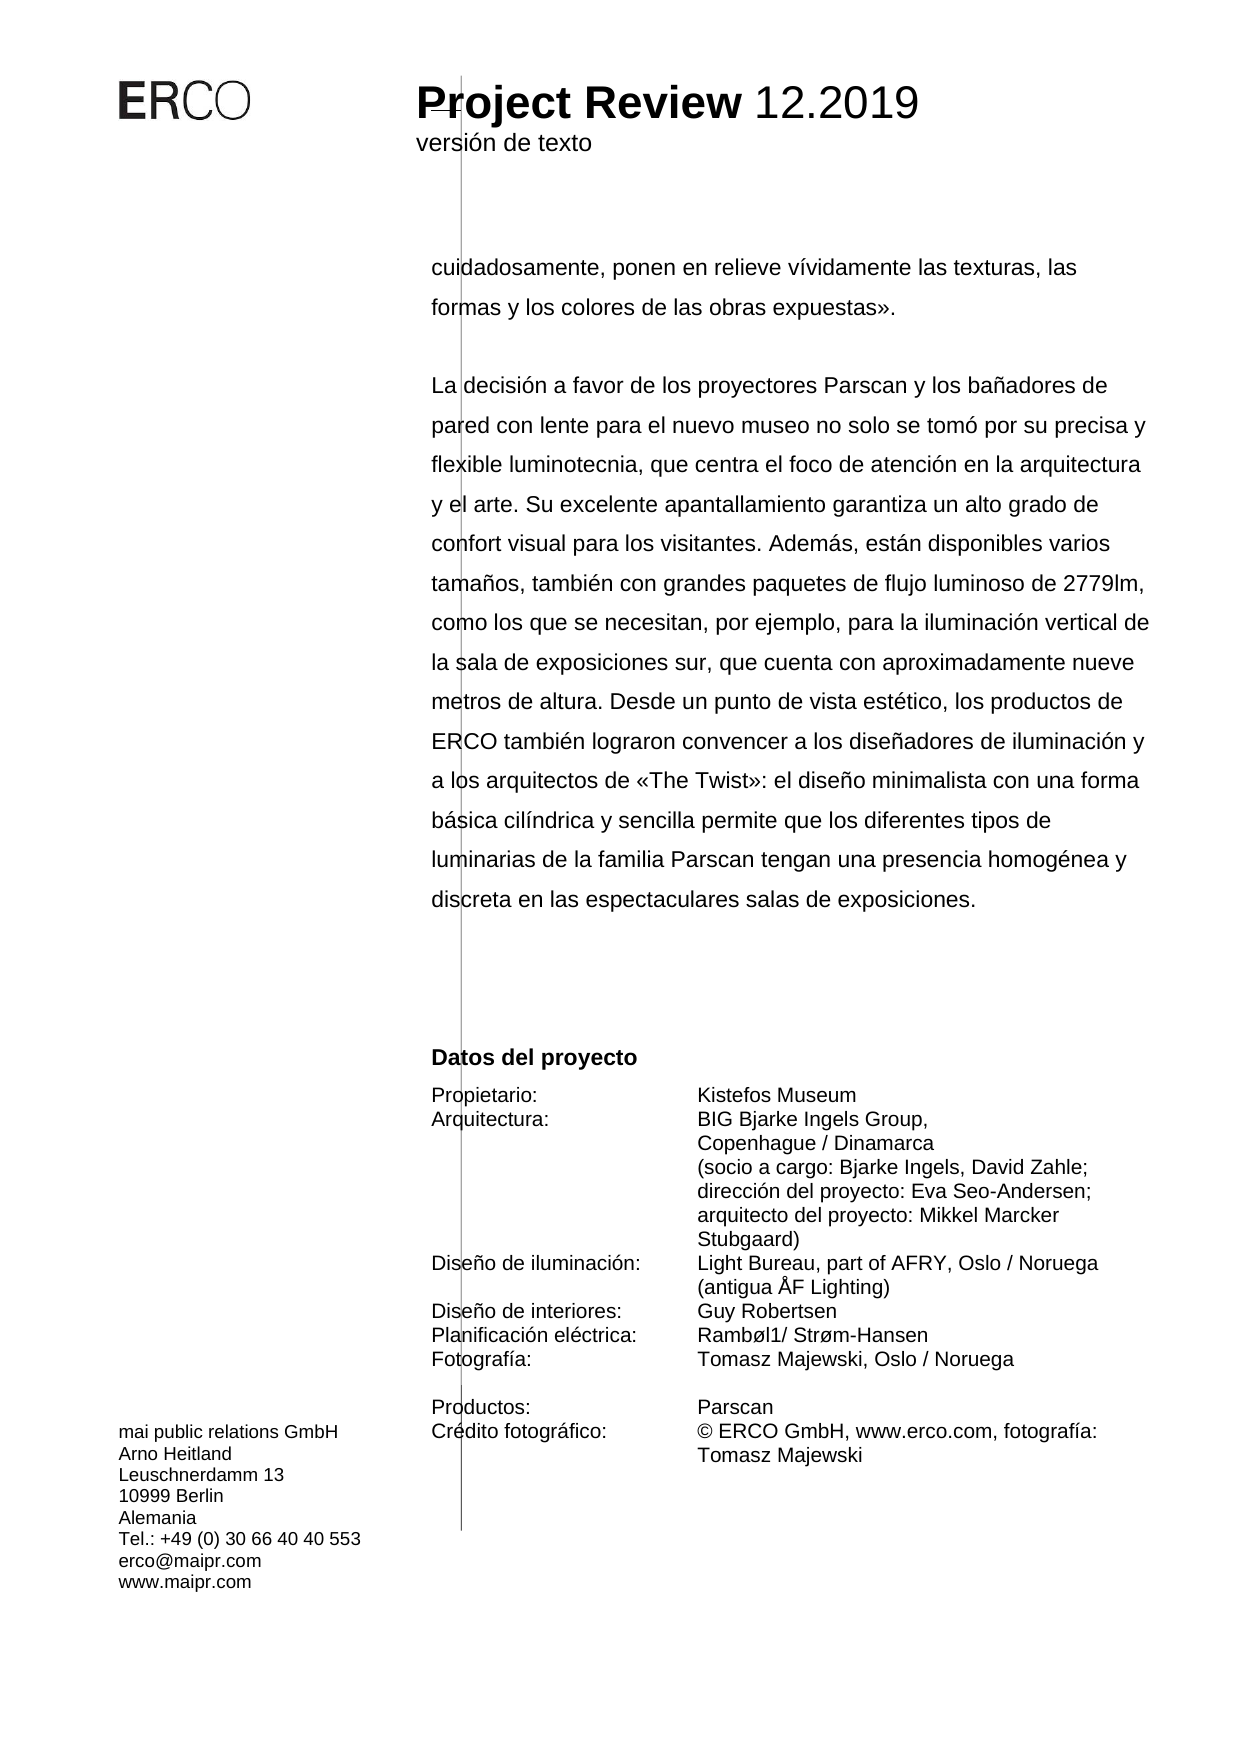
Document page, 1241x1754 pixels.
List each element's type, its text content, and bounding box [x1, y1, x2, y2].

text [431, 254, 1152, 320]
text (socio a cargo: Bjarke Ingels, David Zahle; dirección del proyecto: Eva Seo-Andersen; arquitecto del proyecto: Mikkel Marcker Stubgaard) [697, 1155, 1152, 1251]
text Crédito fotográfico: © ERCO GmbH, www.erco.com, fotografía: Tomasz Majewski [431, 1418, 1152, 1466]
text Productos: Parscan [431, 1394, 1152, 1418]
text Propietario: Kistefos Museum [431, 1083, 1152, 1107]
text Arquitectura: BIG Bjarke Ingels Group, [431, 1107, 1152, 1131]
text Copenhague / Dinamarca [697, 1131, 1152, 1155]
text Diseño de iluminación: Light Bureau, part of AFRY, Oslo / Noruega (antigua ÅF Lighting) [431, 1251, 1152, 1299]
text Fotografía: Tomasz Majewski, Oslo / Noruega [431, 1347, 1152, 1371]
text La decisión a favor de los proyectores Parscan y los bañadores de pared con lente para el nuevo museo no solo se tomó por su precisa y flexible luminotecnia, que centra el foco de atención en la arquitectura y el arte. Su excelente apantallamiento garantiza un alto grado de confort visual para los visitantes. Además, están disponibles varios tamaños, también con grandes paquetes de flujo luminoso de 2779lm, como los que se necesitan, por ejemplo, para la iluminación vertical de la sala de exposiciones sur, que cuenta con aproximadamente nueve metros de altura. Desde un punto de vista estético, los productos de ERCO también lograron convencer a los diseñadores de iluminación y a los arquitectos de «The Twist»: el diseño minimalista con una forma básica cilíndrica y sencilla permite que los diferentes tipos de luminarias de la familia Parscan tengan una presencia homogénea y discreta en las espectaculares salas de exposiciones. [431, 372, 1152, 912]
text Datos del proyecto [431, 1043, 1152, 1070]
picture [118, 79, 251, 121]
text Planificación eléctrica: Rambøl1/ Strøm-Hansen [431, 1323, 1152, 1347]
text Diseño de interiores: Guy Robertsen [431, 1299, 1152, 1323]
